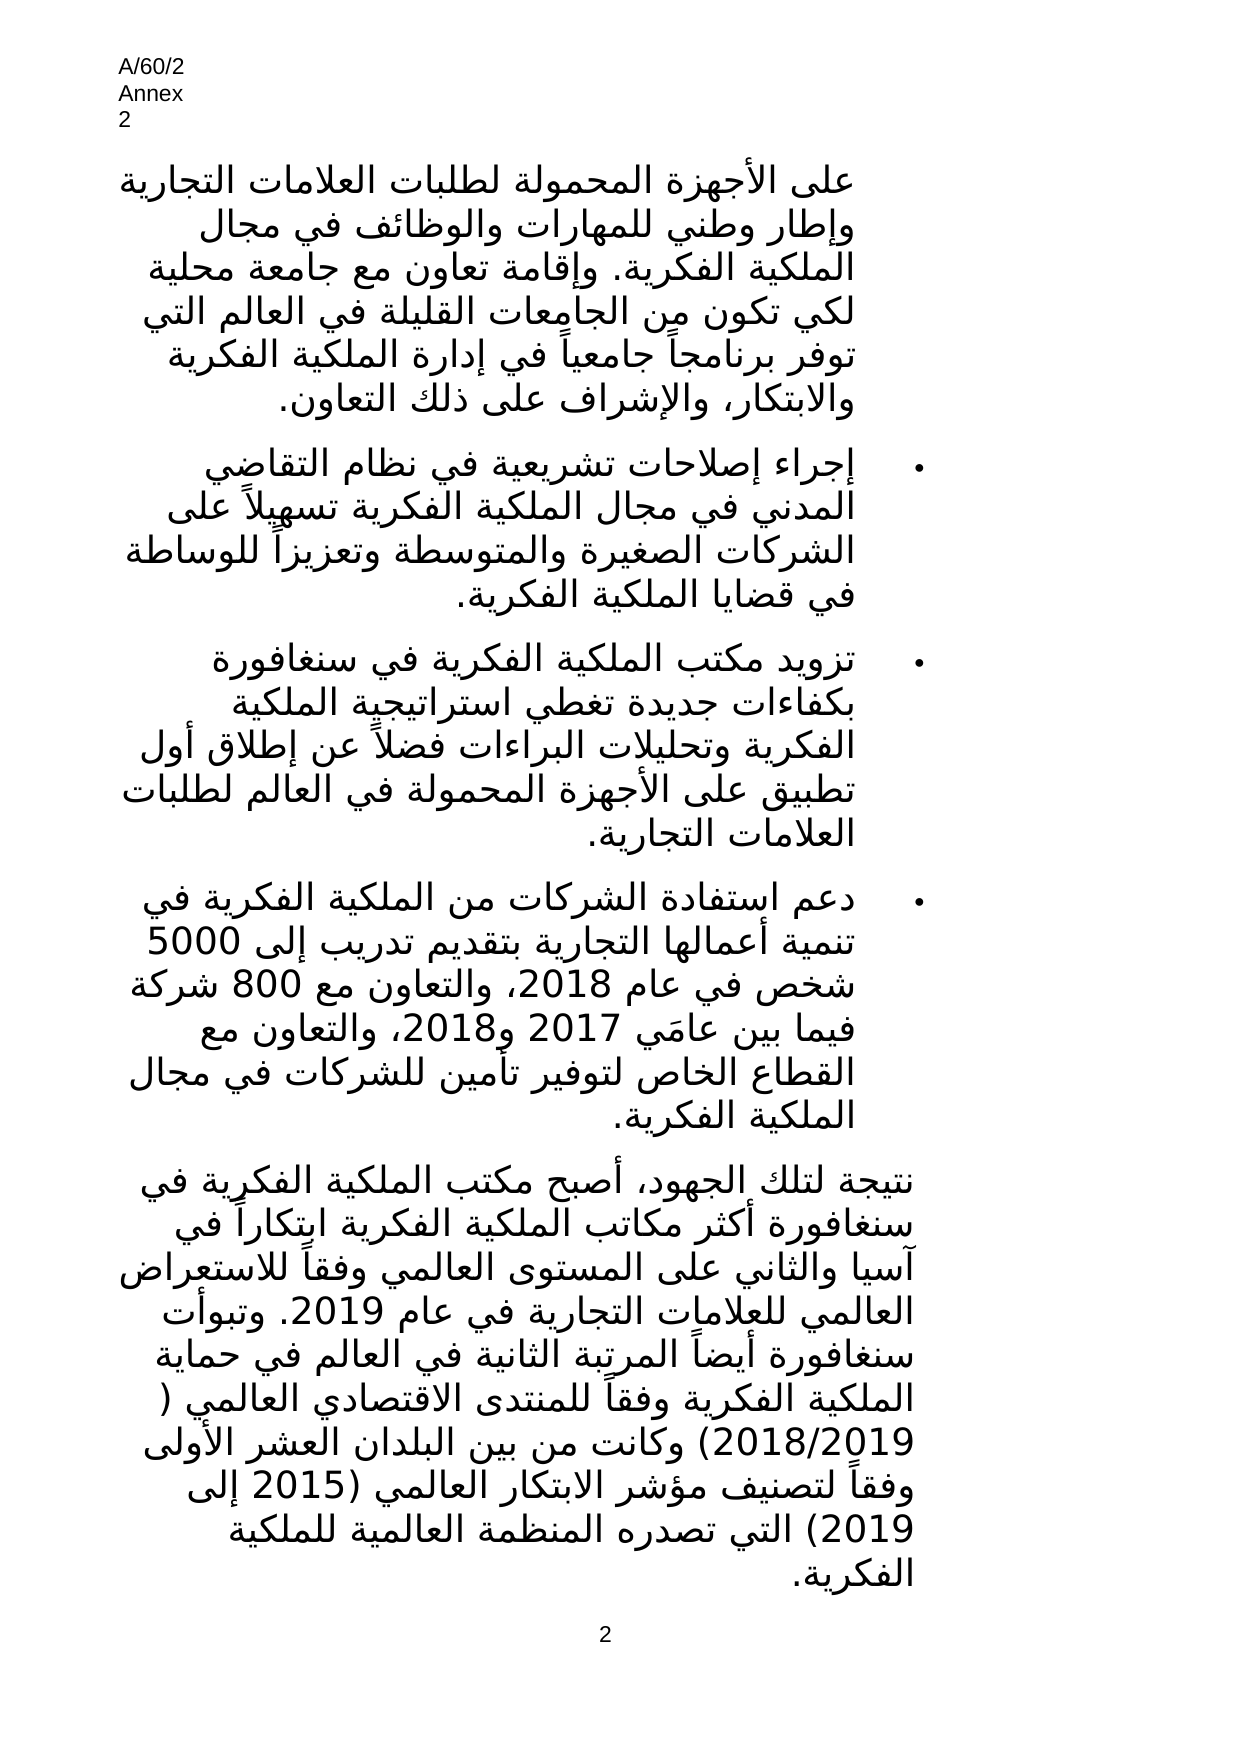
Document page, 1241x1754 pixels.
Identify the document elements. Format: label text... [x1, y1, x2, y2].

text نتيجة لتلك الجهود، أصبح مكتب الملكية الفكرية في سنغافورة أكثر مكاتب الملكية الفكرية ابتكاراً في آسيا والثاني على المستوى العالمي وفقاً للاستعراض العالمي للعلامات التجارية في عام 2019. وتبوأت سنغافورة أيضاً المرتبة الثانية في العالم في حماية الملكية الفكرية وفقاً للمنتدى الاقتصادي العالمي (2018/2019) وكانت من بين البلدان العشر الأولى وفقاً لتصنيف مؤشر الابتكار العالمي (2015 إلى 2019) التي تصدره المنظمة العالمية للملكية الفكرية. [118, 1158, 915, 1595]
list تزويد مكتب الملكية الفكرية في سنغافورة بكفاءات جديدة تغطي استراتيجية الملكية الفكرية وتحليلات البراءات فضلاً عن إطلاق أول تطبيق على الأجهزة المحمولة في العالم لطلبات العلامات التجارية. [118, 637, 915, 855]
list دعم استفادة الشركات من الملكية الفكرية في تنمية أعمالها التجارية بتقديم تدريب إلى 5000 شخص في عام 2018، والتعاون مع 800 شركة فيما بين عامَي 2017 و2018، والتعاون مع القطاع الخاص لتوفير تأمين للشركات في مجال الملكية الفكرية. [118, 876, 915, 1138]
list إجراء إصلاحات تشريعية في نظام التقاضي المدني في مجال الملكية الفكرية تسهيلاً على الشركات الصغيرة والمتوسطة وتعزيزاً للوساطة في قضايا الملكية الفكرية. [118, 441, 915, 616]
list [118, 158, 915, 420]
